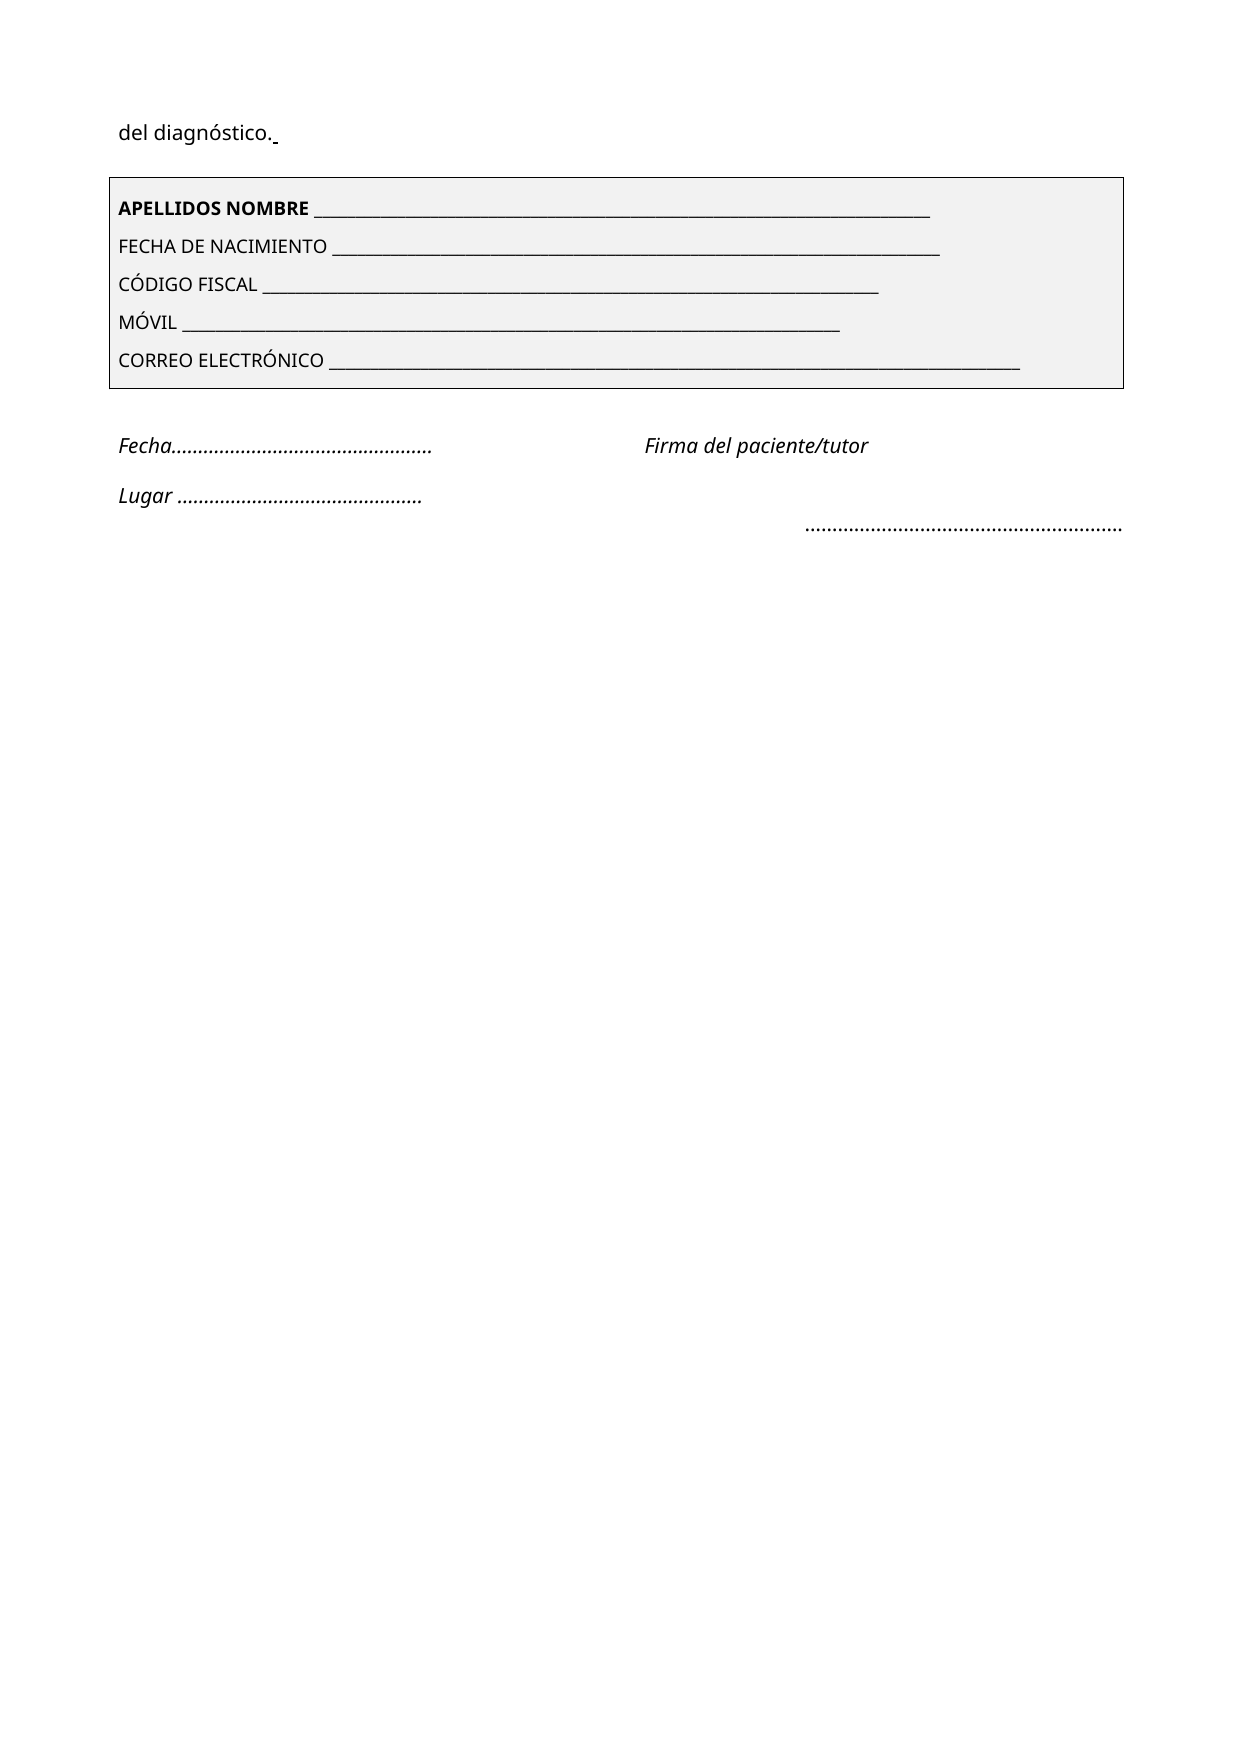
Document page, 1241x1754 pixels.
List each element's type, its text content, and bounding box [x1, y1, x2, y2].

text Fecha…………………………………………. Firma del paciente/tutor [118, 431, 1123, 460]
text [117, 118, 1122, 147]
text MÓVIL _______________________________________________________________________________ [110, 307, 1123, 335]
text …………………………………………………. [118, 509, 1123, 538]
text CÓDIGO FISCAL __________________________________________________________________________ [110, 268, 1123, 297]
text CORREO ELECTRÓNICO ___________________________________________________________________________________ [110, 344, 1123, 373]
text APELLIDOS NOMBRE __________________________________________________________________________ [110, 192, 1123, 221]
text FECHA DE NACIMIENTO _________________________________________________________________________ [110, 231, 1123, 259]
text Lugar ………………………………………. [118, 481, 1123, 509]
